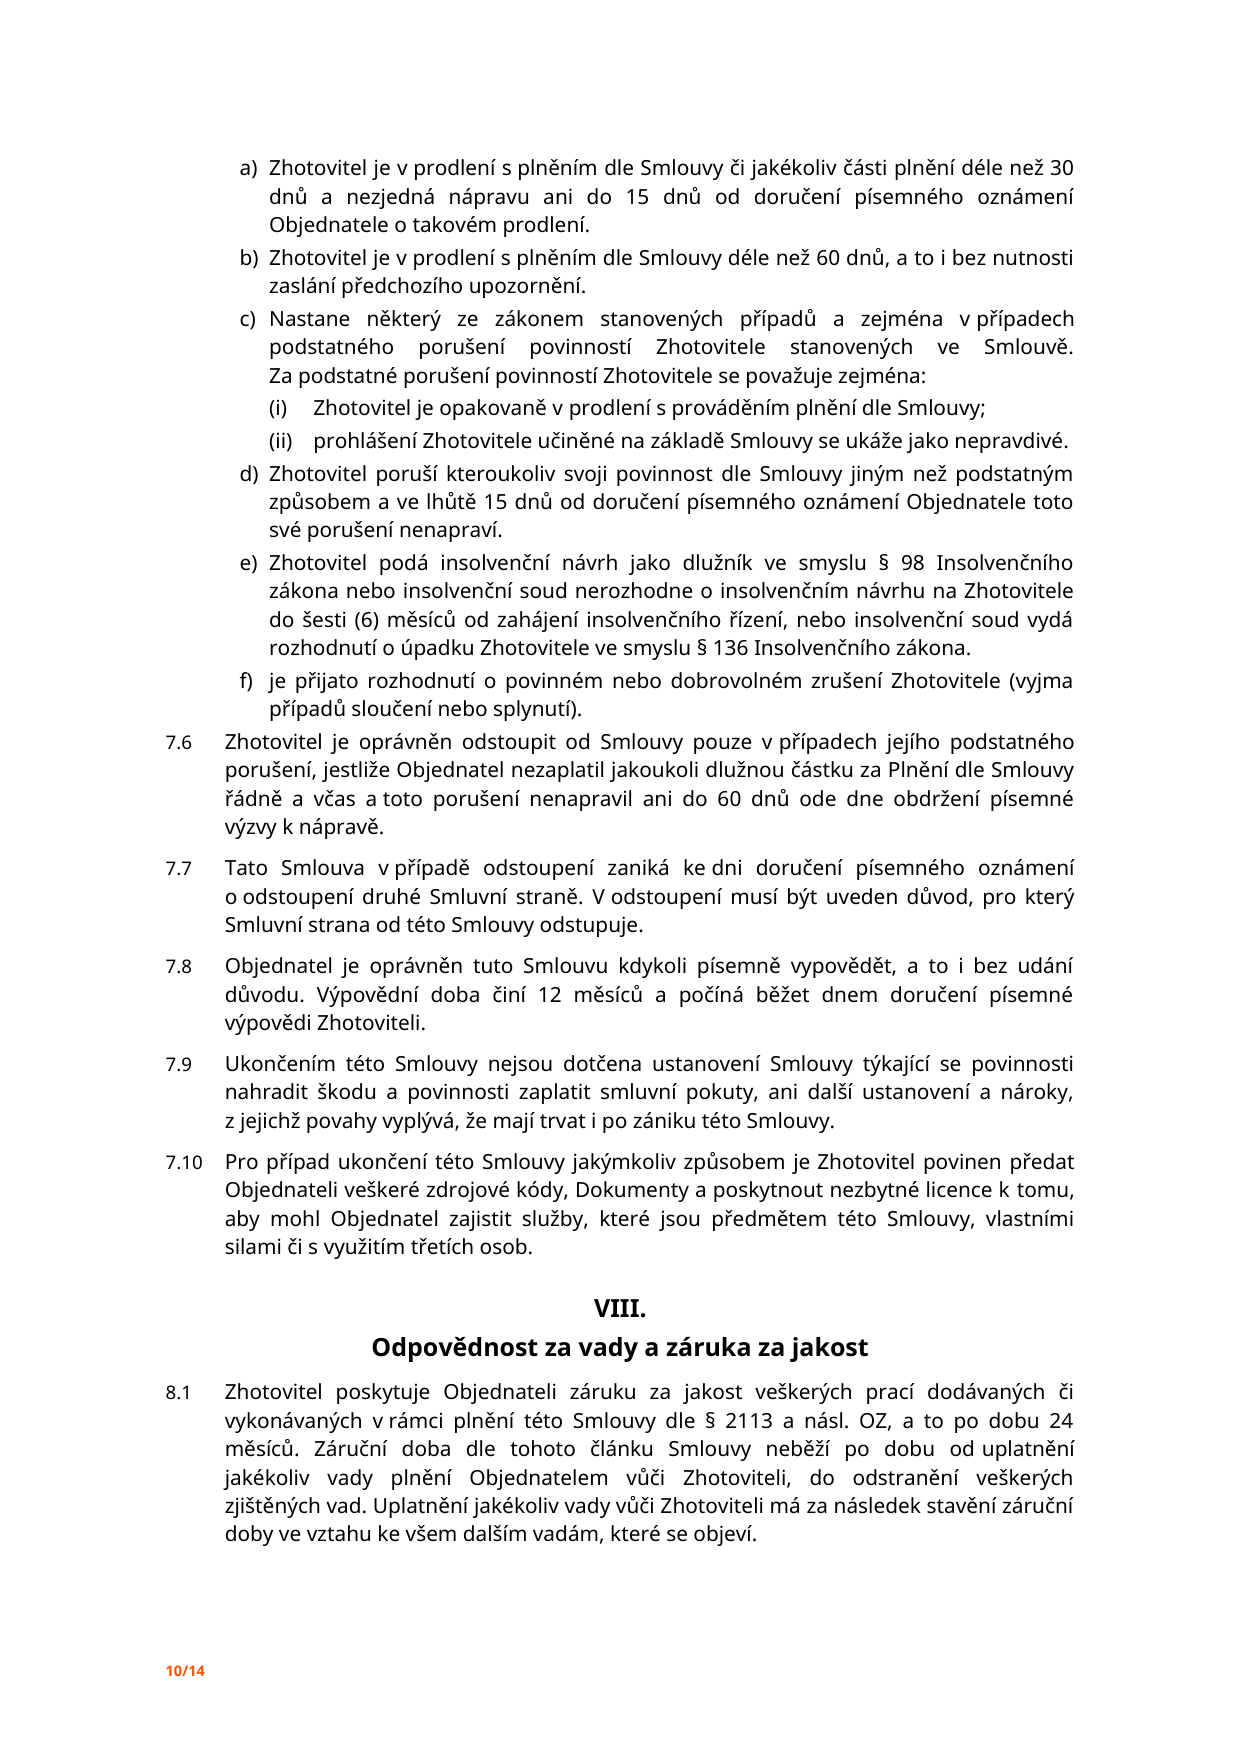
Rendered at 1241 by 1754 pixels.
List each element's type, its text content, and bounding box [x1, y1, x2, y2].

list Zhotovitel je v prodlení s plněním dle Smlouvy či jakékoliv části plnění déle než 30 dnů a nezjedná nápravu ani do 15 dnů od doručení písemného oznámení Objednatele o takovém prodlení. [239, 153, 1075, 239]
list Zhotovitel poruší kteroukoliv svoji povinnost dle Smlouvy jiným než podstatným způsobem a ve lhůtě 15 dnů od doručení písemného oznámení Objednatele toto své porušení nenapraví. [239, 459, 1075, 544]
list Zhotovitel podá insolvenční návrh jako dlužník ve smyslu § 98 Insolvenčního zákona nebo insolvenční soud nerozhodne o insolvenčním návrhu na Zhotovitele do šesti (6) měsíců od zahájení insolvenčního řízení, nebo insolvenční soud vydá rozhodnutí o úpadku Zhotovitele ve smyslu § 136 Insolvenčního zákona. [239, 548, 1075, 662]
list Pro případ ukončení této Smlouvy jakýmkoliv způsobem je Zhotovitel povinen předat Objednateli veškeré zdrojové kódy, Dokumenty a poskytnout nezbytné licence k tomu, aby mohl Objednatel zajistit služby, které jsou předmětem této Smlouvy, vlastními silami či s využitím třetích osob. [165, 1147, 1075, 1261]
list Ukončením této Smlouvy nejsou dotčena ustanovení Smlouvy týkající se povinnosti nahradit škodu a povinnosti zaplatit smluvní pokuty, ani další ustanovení a nároky, z jejichž povahy vyplývá, že mají trvat i po zániku této Smlouvy. [165, 1049, 1075, 1134]
list Zhotovitel poskytuje Objednateli záruku za jakost veškerých prací dodávaných či vykonávaných v rámci plnění této Smlouvy dle § 2113 a násl. OZ, a to po dobu 24 měsíců. Záruční doba dle tohoto článku Smlouvy neběží po dobu od uplatnění jakékoliv vady plnění Objednatelem vůči Zhotoviteli, do odstranění veškerých zjištěných vad. Uplatnění jakékoliv vady vůči Zhotoviteli má za následek stavění záruční doby ve vztahu ke všem dalším vadám, které se objeví. [165, 1377, 1075, 1548]
list Nastane některý ze zákonem stanovených případů a zejména v případech podstatného porušení povinností Zhotovitele stanovených ve Smlouvě. Za podstatné porušení povinností Zhotovitele se považuje zejména: [239, 304, 1075, 389]
list Zhotovitel je v prodlení s plněním dle Smlouvy déle než 60 dnů, a to i bez nutnosti zaslání předchozího upozornění. [239, 243, 1075, 300]
list Zhotovitel je oprávněn odstoupit od Smlouvy pouze v případech jejího podstatného porušení, jestliže Objednatel nezaplatil jakoukoli dlužnou částku za Plnění dle Smlouvy řádně a včas a toto porušení nenapravil ani do 60 dnů ode dne obdržení písemné výzvy k nápravě. [165, 727, 1075, 841]
list Objednatel je oprávněn tuto Smlouvu kdykoli písemně vypovědět, a to i bez udání důvodu. Výpovědní doba činí 12 měsíců a počíná běžet dnem doručení písemné výpovědi Zhotoviteli. [165, 951, 1075, 1037]
list Zhotovitel je opakovaně v prodlení s prováděním plnění dle Smlouvy; [269, 393, 1075, 422]
list je přijato rozhodnutí o povinném nebo dobrovolném zrušení Zhotovitele (vyjma případů sloučení nebo splynutí). [239, 666, 1075, 723]
list prohlášení Zhotovitele učiněné na základě Smlouvy se ukáže jako nepravdivé. [269, 426, 1075, 454]
text VIII. Odpovědnost za vady a záruka za jakost [165, 1286, 1075, 1365]
list Tato Smlouva v případě odstoupení zaniká ke dni doručení písemného oznámení o odstoupení druhé Smluvní straně. V odstoupení musí být uveden důvod, pro který Smluvní strana od této Smlouvy odstupuje. [165, 853, 1075, 939]
